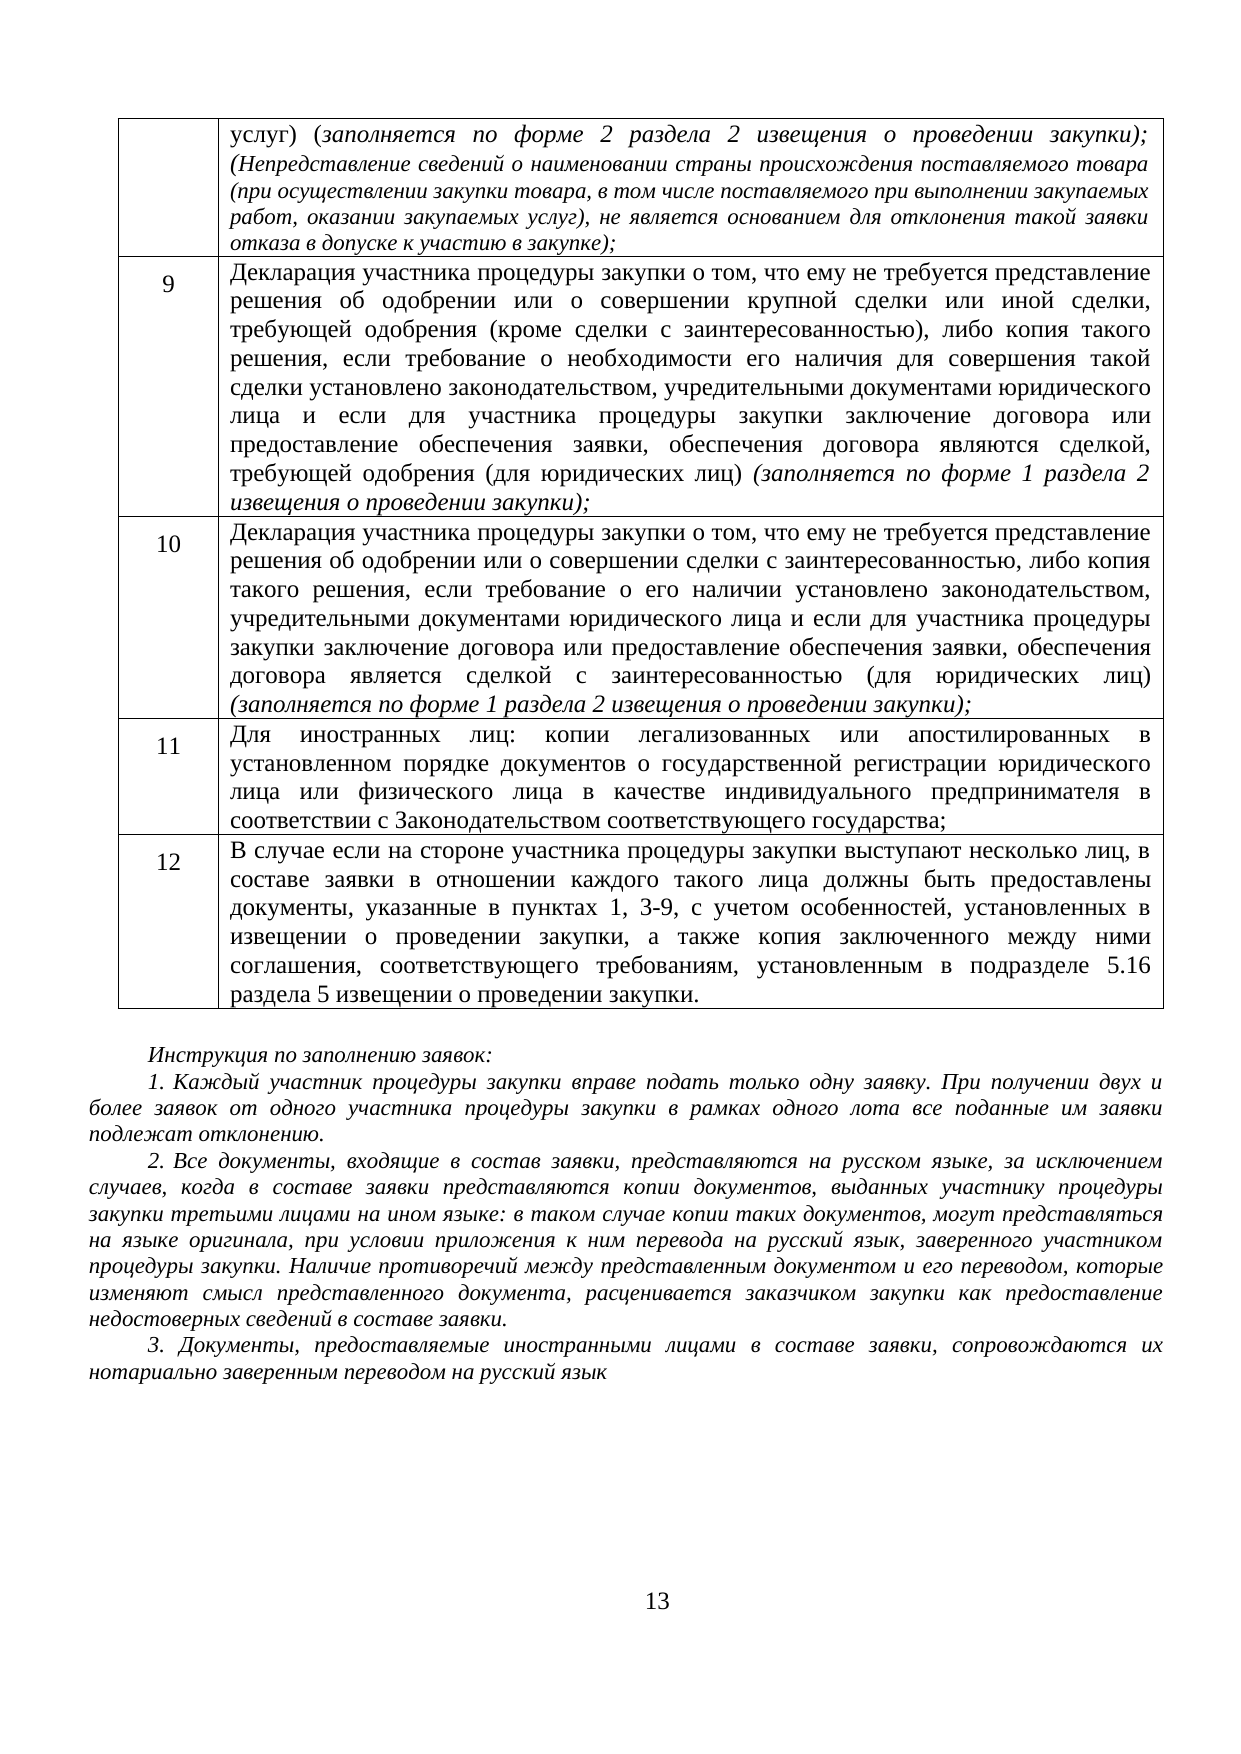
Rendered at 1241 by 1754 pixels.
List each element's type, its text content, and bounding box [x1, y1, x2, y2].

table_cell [219, 119, 1163, 256]
text Инструкция по заполнению заявок: [89, 1041, 1166, 1068]
table_cell В случае если на стороне участника процедуры закупки выступают несколько лиц, в составе заявки в отношении каждого такого лица должны быть предоставлены документы, указанные в пунктах 1, 3-9, с учетом особенностей, установленных в извещении о проведении закупки, а также копия заключенного между ними соглашения, соответствующего требованиям, установленным в подразделе 5.16 раздела 5 извещении о проведении закупки. [219, 835, 1163, 1007]
table_cell 8 [119, 119, 218, 256]
table_cell 10 [119, 517, 218, 718]
table_cell Для иностранных лиц: копии легализованных или апостилированных в установленном порядке документов о государственной регистрации юридического лица или физического лица в качестве индивидуального предпринимателя в соответствии с Законодательством соответствующего государства; [219, 719, 1163, 834]
text 1. Каждый участник процедуры закупки вправе подать только одну заявку. При получении двух и более заявок от одного участника процедуры закупки в рамках одного лота все поданные им заявки подлежат отклонению. [89, 1068, 1166, 1147]
table_cell Декларация участника процедуры закупки о том, что ему не требуется представление решения об одобрении или о совершении крупной сделки или иной сделки, требующей одобрения (кроме сделки с заинтересованностью), либо копия такого решения, если требование о необходимости его наличия для совершения такой сделки установлено законодательством, учредительными документами юридического лица и если для участника процедуры закупки заключение договора или предоставление обеспечения заявки, обеспечения договора являются сделкой, требующей одобрения (для юридических лиц) (заполняется по форме 1 раздела 2 извещения о проведении закупки); [219, 257, 1163, 516]
table_cell 11 [119, 719, 218, 834]
table_cell 12 [119, 835, 218, 1007]
table_cell 9 [119, 257, 218, 516]
text 3. Документы, предоставляемые иностранными лицами в составе заявки, сопровождаются их нотариально заверенным переводом на русский язык [89, 1331, 1166, 1384]
text 2. Все документы, входящие в состав заявки, представляются на русском языке, за исключением случаев, когда в составе заявки представляются копии документов, выданных участнику процедуры закупки третьими лицами на ином языке: в таком случае копии таких документов, могут представляться на языке оригинала, при условии приложения к ним перевода на русский язык, заверенного участником процедуры закупки. Наличие противоречий между представленным документом и его переводом, которые изменяют смысл представленного документа, расценивается заказчиком закупки как предоставление недостоверных сведений в составе заявки. [89, 1147, 1166, 1331]
table_cell Декларация участника процедуры закупки о том, что ему не требуется представление решения об одобрении или о совершении сделки с заинтересованностью, либо копия такого решения, если требование о его наличии установлено законодательством, учредительными документами юридического лица и если для участника процедуры закупки заключение договора или предоставление обеспечения заявки, обеспечения договора является сделкой с заинтересованностью (для юридических лиц) (заполняется по форме 1 раздела 2 извещения о проведении закупки); [219, 517, 1163, 718]
